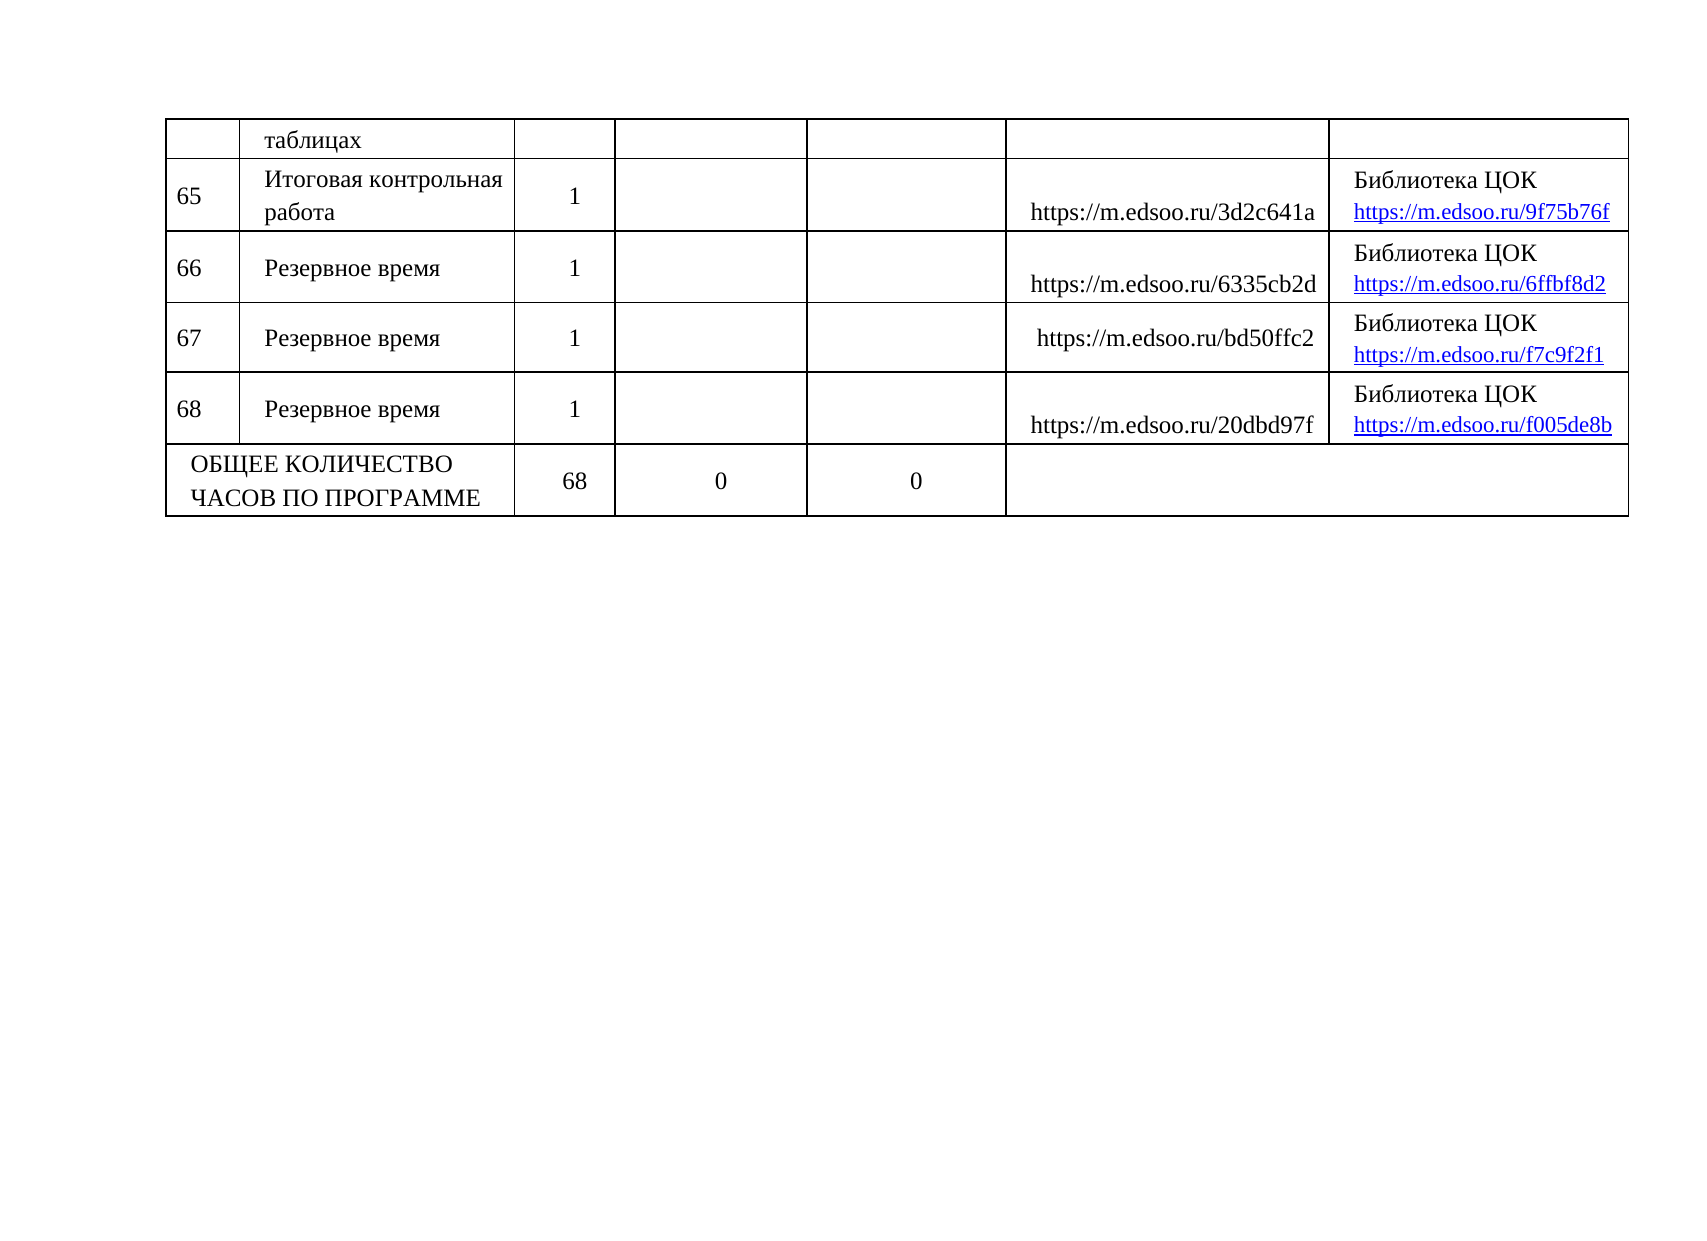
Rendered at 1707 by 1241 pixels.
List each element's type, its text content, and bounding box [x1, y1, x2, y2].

table_cell 1 [515, 120, 614, 157]
table_cell 1 [515, 159, 614, 230]
table_cell [808, 373, 1005, 443]
table_cell Резервное время [240, 303, 514, 371]
table_cell 68 [515, 445, 614, 515]
table_cell [616, 373, 806, 443]
table_cell Библиотека ЦОК https://m.edsoo.ru/f005de8b [1330, 373, 1628, 443]
table_cell [616, 232, 806, 302]
table_cell [616, 159, 806, 230]
table_cell Резервное время [240, 373, 514, 443]
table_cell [240, 120, 514, 157]
table_cell 1 [515, 303, 614, 371]
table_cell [1007, 120, 1328, 157]
table_cell [1007, 445, 1628, 515]
table_cell Библиотека ЦОК https://m.edsoo.ru/f7c9f2f1 [1330, 303, 1628, 371]
table_cell [808, 303, 1005, 371]
table_cell https://m.edsoo.ru/3d2c641a [1007, 159, 1328, 230]
table_cell Библиотека ЦОК https://m.edsoo.ru/9f75b76f [1330, 159, 1628, 230]
table_cell 68 [167, 373, 239, 443]
table_cell [616, 303, 806, 371]
table_cell 66 [167, 232, 239, 302]
table_cell [808, 232, 1005, 302]
table_cell https://m.edsoo.ru/6335cb2d [1007, 232, 1328, 302]
table_cell [808, 159, 1005, 230]
table_cell https://m.edsoo.ru/bd50ffc2 [1007, 303, 1328, 371]
table_cell 0 [616, 445, 806, 515]
table_cell 67 [167, 303, 239, 371]
table_cell Итоговая контрольная работа [240, 159, 514, 230]
table_cell 0 [808, 445, 1005, 515]
table_cell https://m.edsoo.ru/20dbd97f [1007, 373, 1328, 443]
table_cell [808, 120, 1005, 157]
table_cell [1330, 120, 1628, 157]
table_cell [616, 120, 806, 157]
table_cell Резервное время [240, 232, 514, 302]
table_cell 65 [167, 159, 239, 230]
table_cell 1 [515, 373, 614, 443]
table_cell 64 [167, 120, 239, 157]
table_cell Библиотека ЦОК https://m.edsoo.ru/6ffbf8d2 [1330, 232, 1628, 302]
table_cell 1 [515, 232, 614, 302]
table_cell ОБЩЕЕ КОЛИЧЕСТВО ЧАСОВ ПО ПРОГРАММЕ [167, 445, 514, 515]
